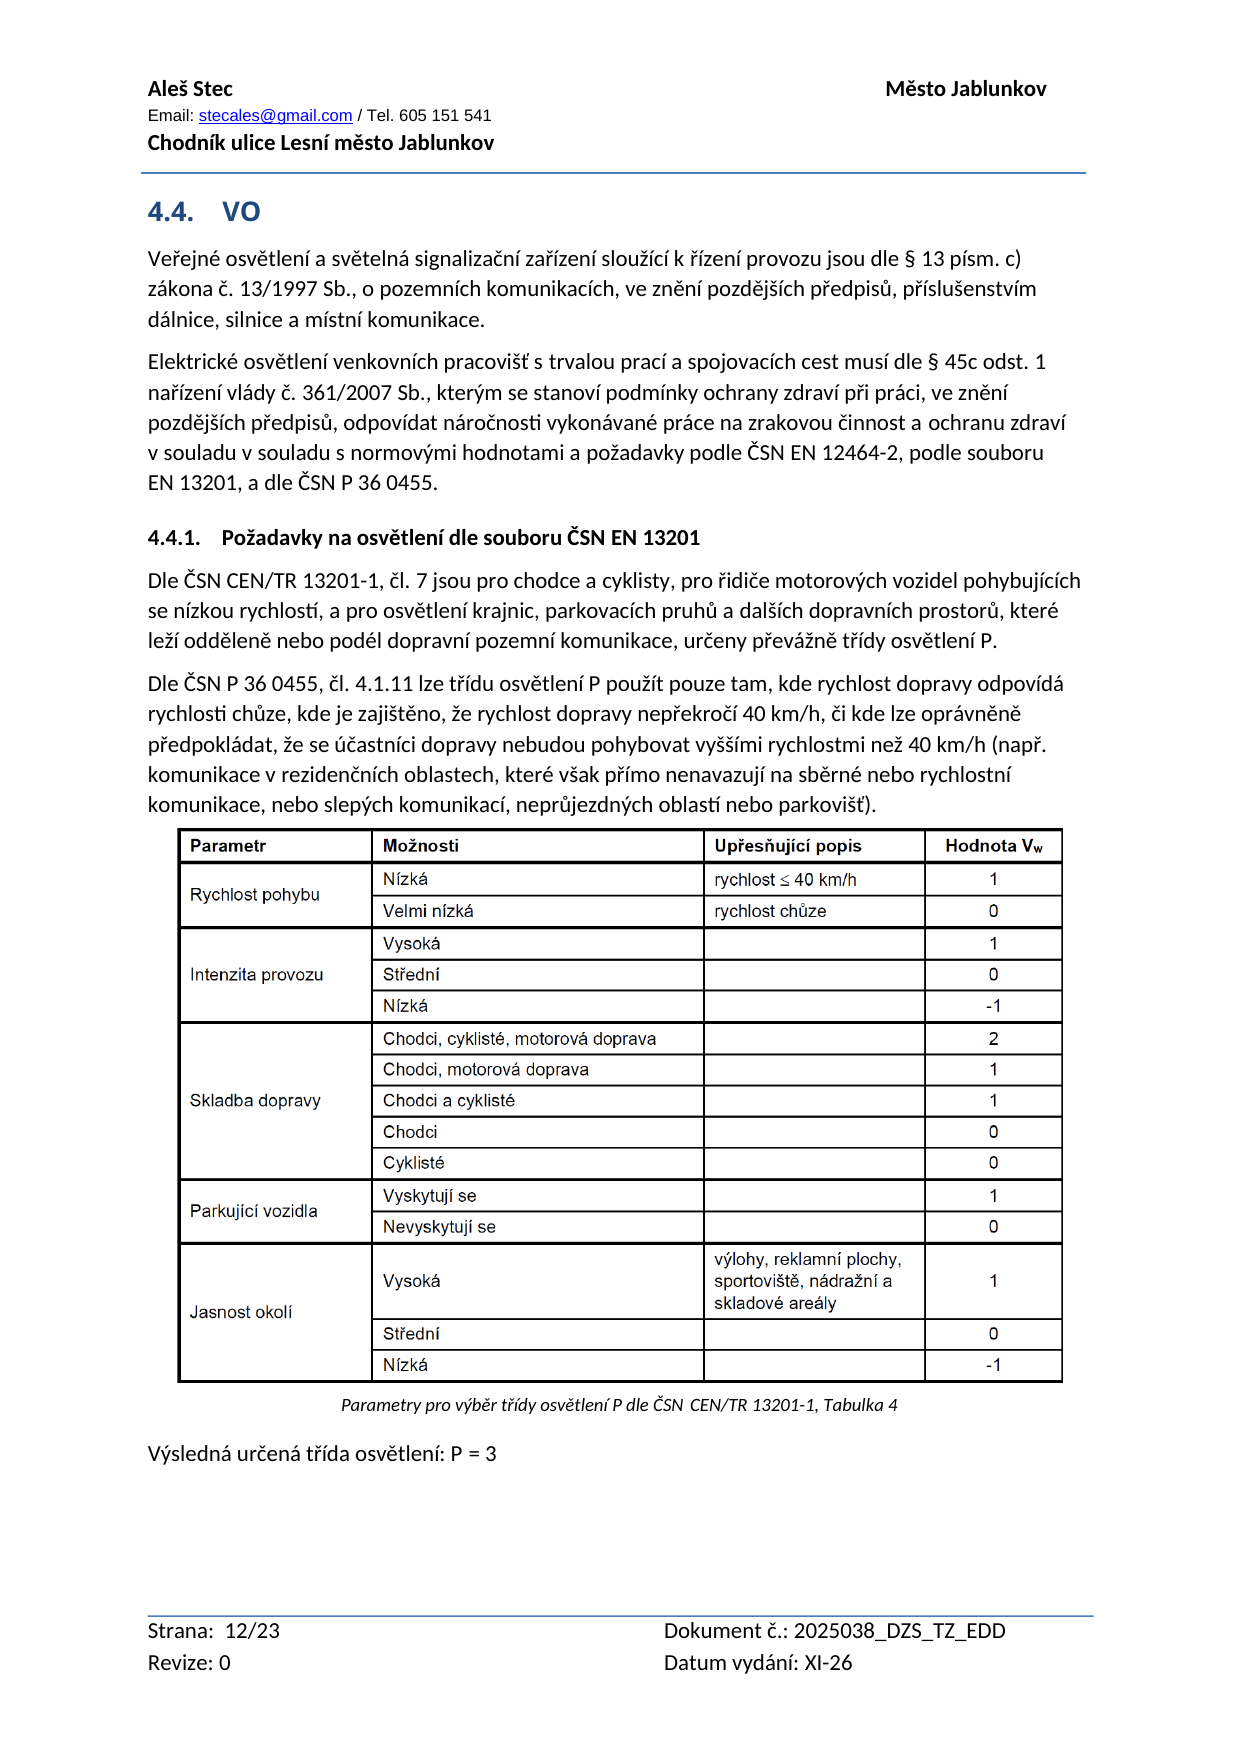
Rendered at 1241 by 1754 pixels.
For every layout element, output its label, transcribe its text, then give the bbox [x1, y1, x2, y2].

text Dle ČSN P 36 0455, čl. 4.1.11 lze třídu osvětlení P použít pouze tam, kde rychlost dopravy odpovídá rychlosti chůze, kde je zajištěno, že rychlost dopravy nepřekročí 40 km/h, či kde lze oprávněně předpokládat, že se účastníci dopravy nebudou pohybovat vyššími rychlostmi než 40 km/h (např. komunikace v rezidenčních oblastech, které však přímo nenavazují na sběrné nebo rychlostní komunikace, nebo slepých komunikací, neprůjezdných oblastí nebo parkovišť). [148, 669, 1092, 818]
subtitle VO [148, 192, 1092, 229]
picture [177, 828, 1063, 1383]
text Dle ČSN CEN/TR 13201-1, čl. 7 jsou pro chodce a cyklisty, pro řidiče motorových vozidel pohybujících se nízkou rychlostí, a pro osvětlení krajnic, parkovacích pruhů a dalších dopravních prostorů, které leží odděleně nebo podél dopravní pozemní komunikace, určeny převážně třídy osvětlení P. [148, 566, 1092, 655]
text Výsledná určená třída osvětlení: P = 3 [148, 1439, 1092, 1467]
subtitle Požadavky na osvětlení dle souboru ČSN EN 13201 [148, 523, 1092, 552]
text Parametry pro výběr třídy osvětlení P dle ČSN CEN/TR 13201-1, Tabulka 4 [148, 1393, 1092, 1416]
text Veřejné osvětlení a světelná signalizační zařízení sloužící k řízení provozu jsou dle § 13 písm. c) zákona č. 13/1997 Sb., o pozemních komunikacích, ve znění pozdějších předpisů, příslušenstvím dálnice, silnice a místní komunikace. [148, 244, 1092, 333]
text Elektrické osvětlení venkovních pracovišť s trvalou prací a spojovacích cest musí dle § 45c odst. 1 nařízení vlády č. 361/2007 Sb., kterým se stanoví podmínky ochrany zdraví při práci, ve znění pozdějších předpisů, odpovídat náročnosti vykonávané práce na zrakovou činnost a ochranu zdraví v souladu v souladu s normovými hodnotami a požadavky podle ČSN EN 12464-2, podle souboru EN 13201, a dle ČSN P 36 0455. [148, 347, 1092, 496]
